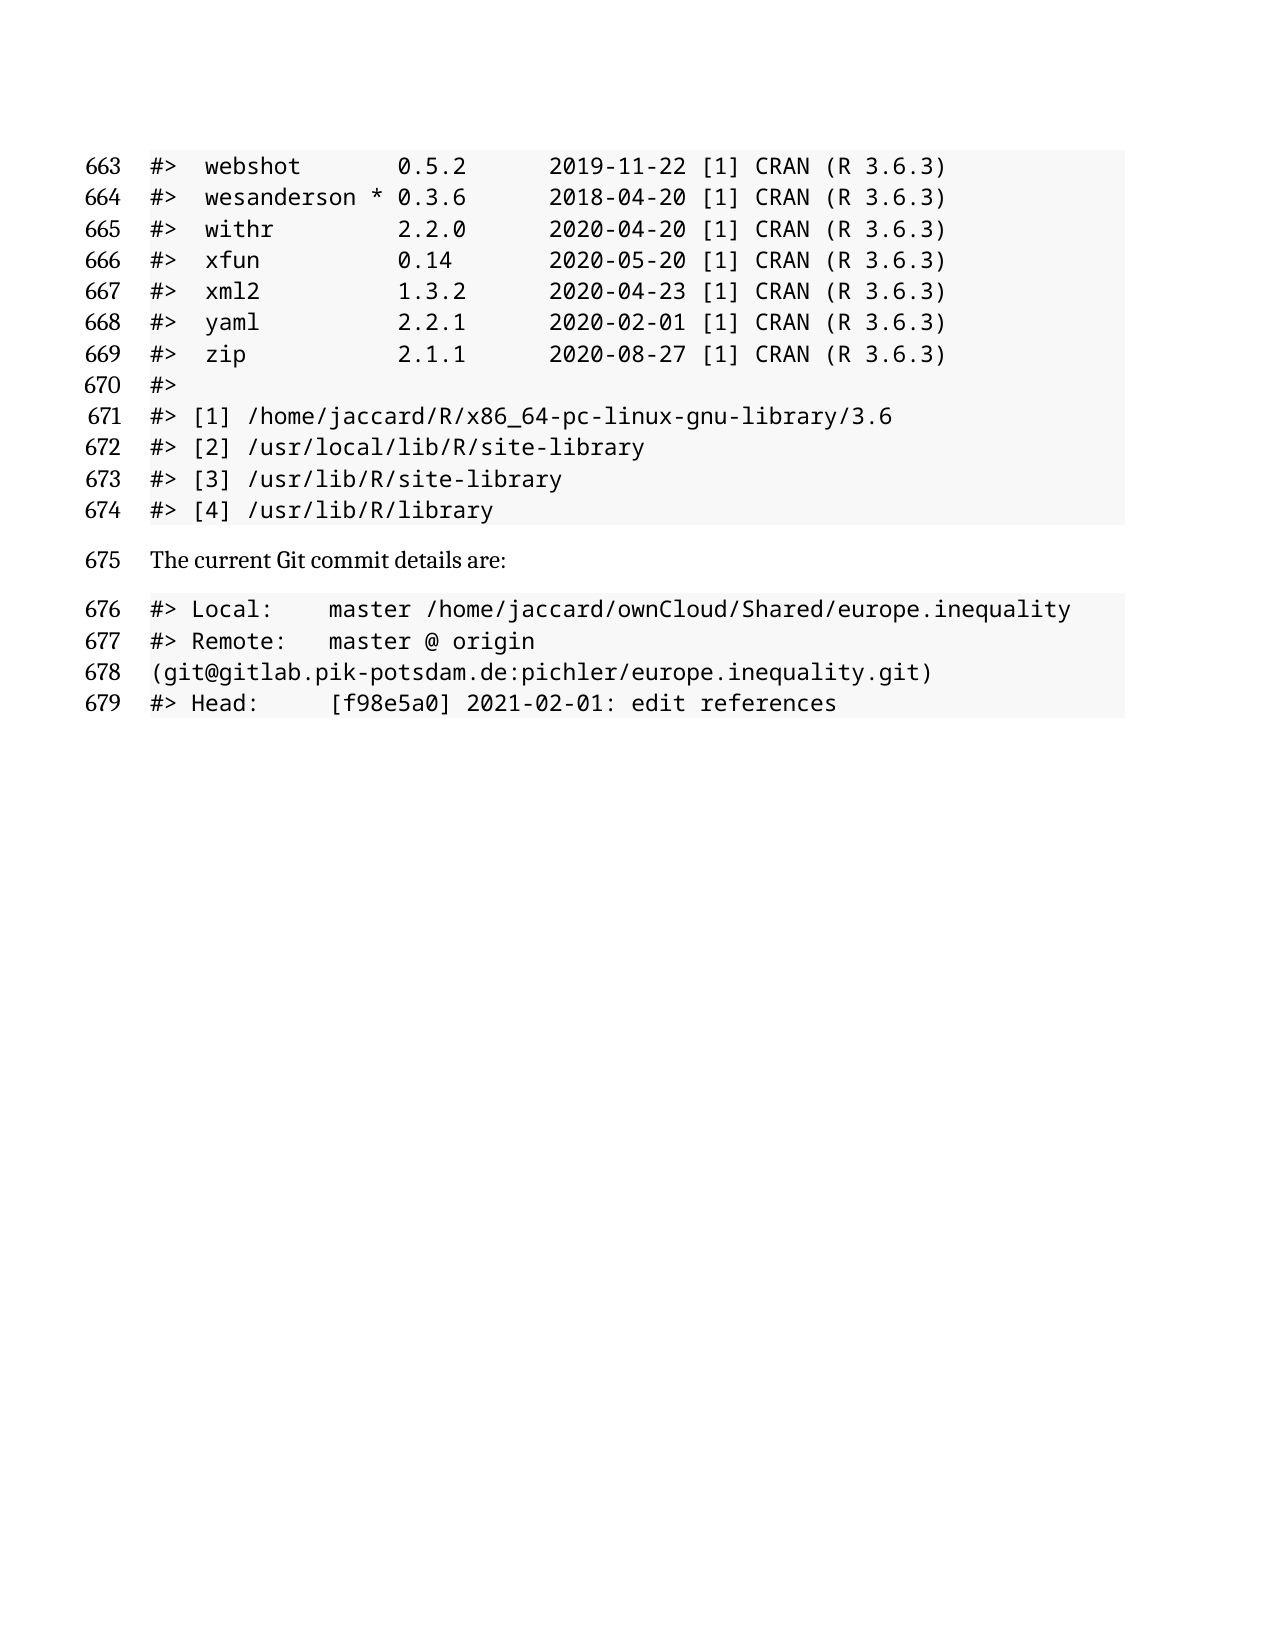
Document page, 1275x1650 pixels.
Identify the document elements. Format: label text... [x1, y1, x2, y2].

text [150, 150, 1125, 525]
text #> Local: master /home/jaccard/ownCloud/Shared/europe.inequality #> Remote: master @ origin (git@gitlab.pik-potsdam.de:pichler/europe.inequality.git) #> Head: [f98e5a0] 2021-02-01: edit references [150, 593, 1125, 718]
text The current Git commit details are: [150, 546, 1125, 574]
